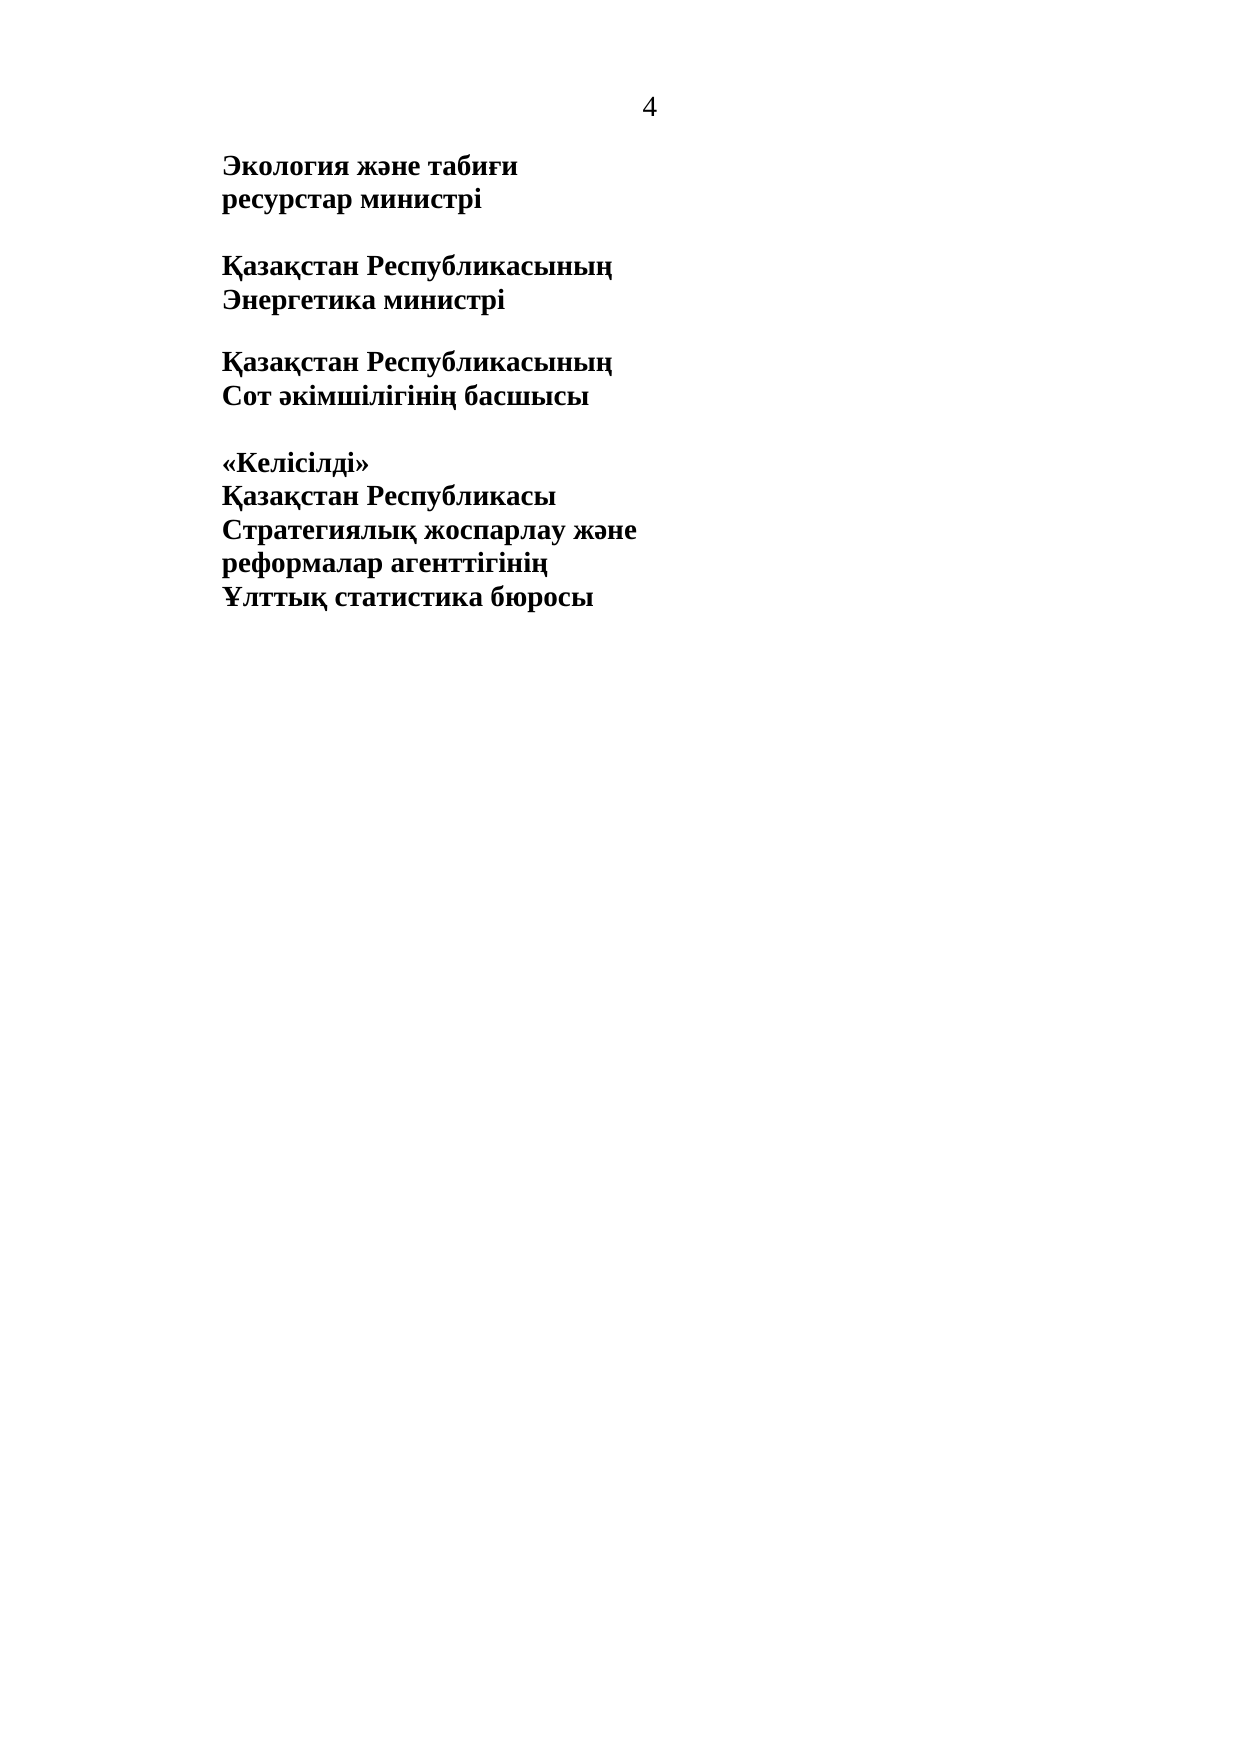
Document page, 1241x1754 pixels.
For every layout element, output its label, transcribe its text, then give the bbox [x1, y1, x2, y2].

text «Келісілді» Қазақстан Республикасы [222, 445, 1152, 512]
text Стратегиялық жоспарлау және [222, 512, 1152, 545]
text Энергетика министрі [222, 282, 1152, 344]
text Қазақстан Республикасының [222, 344, 1152, 378]
text Ұлттық статистика бюросы [222, 579, 1152, 675]
text Экология және табиғи ресурстар министрі [222, 148, 1152, 215]
text Қазақстан Республикасының [222, 248, 1152, 282]
text Сот әкімшілігінің басшысы [222, 378, 1152, 411]
text реформалар агенттігінің [222, 545, 1152, 579]
